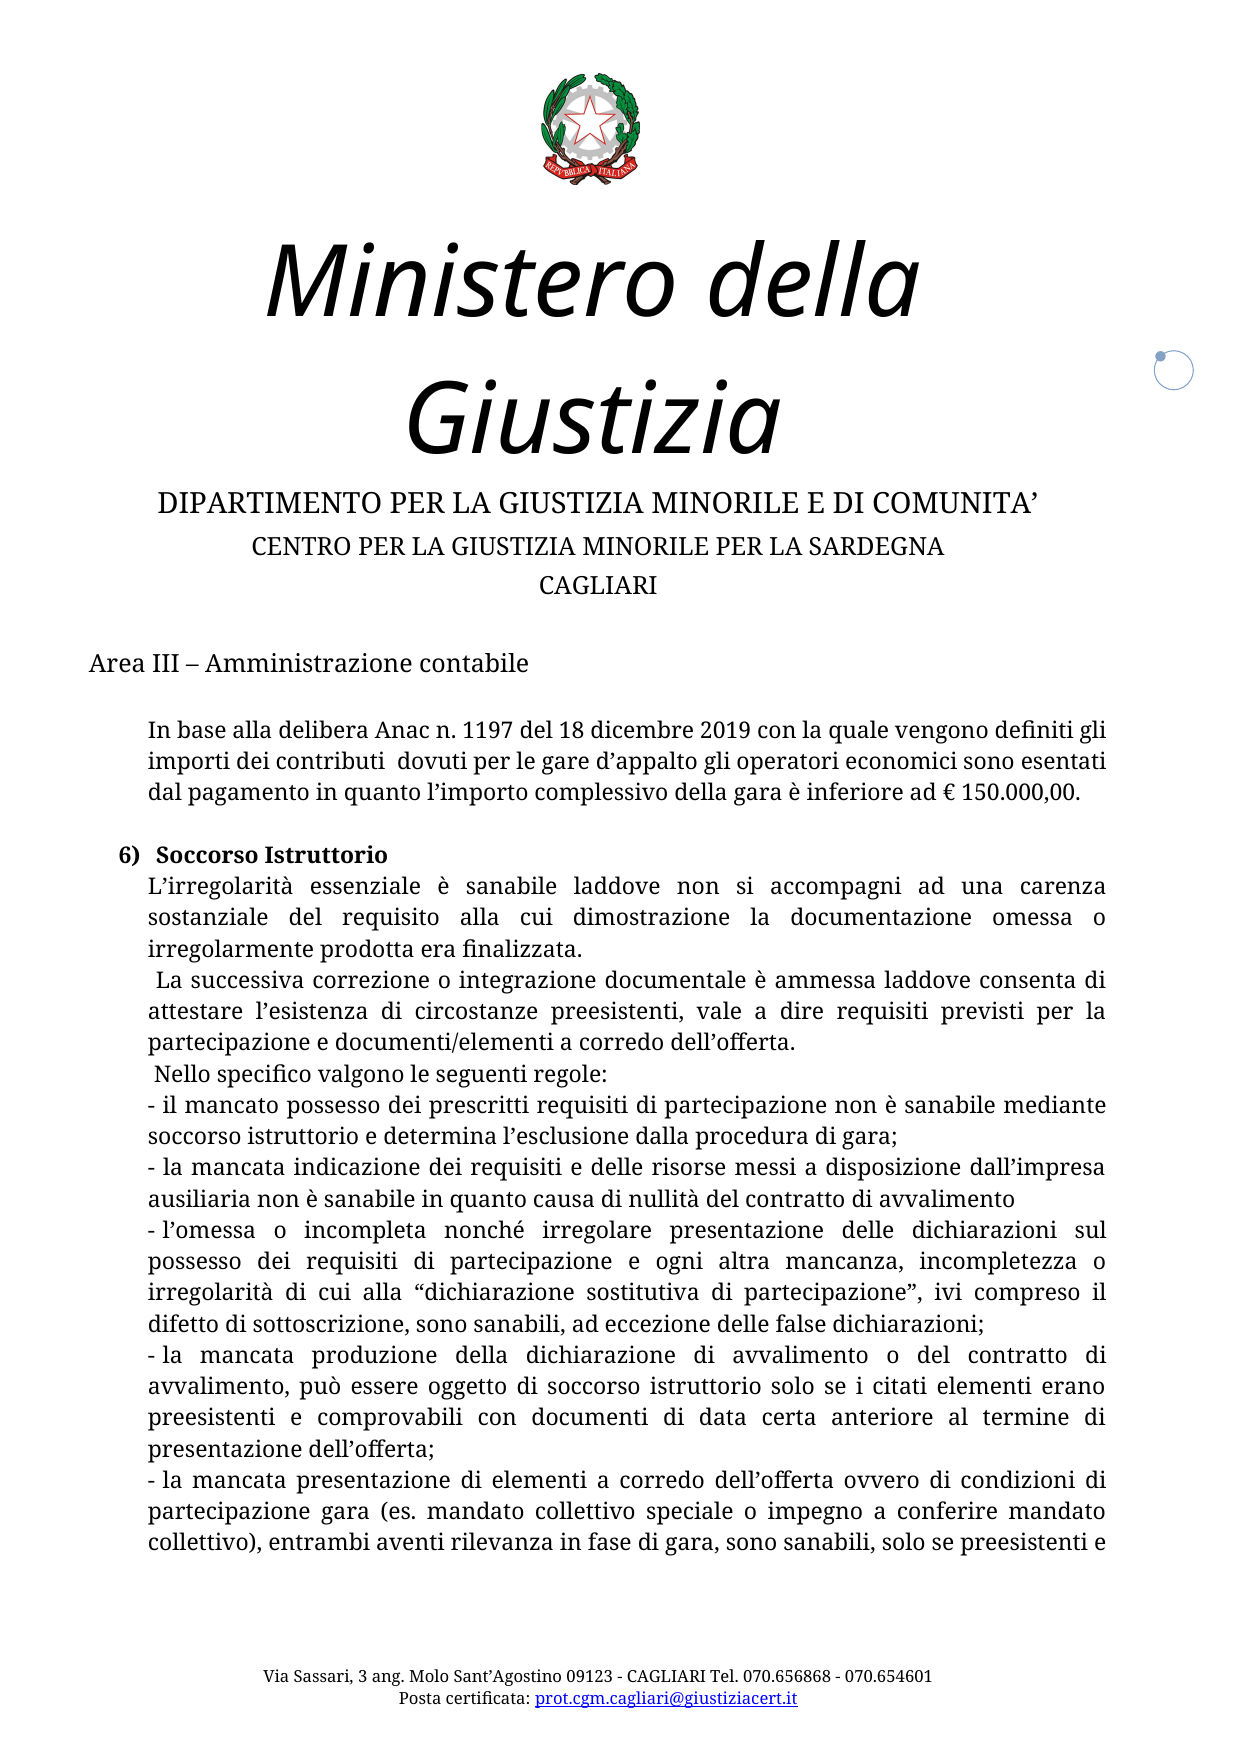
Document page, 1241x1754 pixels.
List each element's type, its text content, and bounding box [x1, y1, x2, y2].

text - l’omessa o incompleta nonché irregolare presentazione delle dichiarazioni sul possesso dei requisiti di partecipazione e ogni altra mancanza, incompletezza o irregolarità di cui alla “dichiarazione sostitutiva di partecipazione”, ivi compreso il difetto di sottoscrizione, sono sanabili, ad eccezione delle false dichiarazioni; [148, 1214, 1107, 1339]
text Nello specifico valgono le seguenti regole: [148, 1057, 1107, 1089]
text - la mancata presentazione di elementi a corredo dell’offerta ovvero di condizioni di partecipazione gara (es. mandato collettivo speciale o impegno a conferire mandato collettivo), entrambi aventi rilevanza in fase di gara, sono sanabili, solo se preesistenti e comprovabili con documenti di data certa, anteriore al termine di presentazione dell’offerta; [148, 1464, 1107, 1557]
text La successiva correzione o integrazione documentale è ammessa laddove consenta di attestare l’esistenza di circostanze preesistenti, vale a dire requisiti previsti per la partecipazione e documenti/elementi a corredo dell’offerta. [148, 964, 1107, 1057]
text - il mancato possesso dei prescritti requisiti di partecipazione non è sanabile mediante soccorso istruttorio e determina l’esclusione dalla procedura di gara; [148, 1089, 1107, 1151]
text In base alla delibera Anac n. 1197 del 18 dicembre 2019 con la quale vengono definiti gli importi dei contributi dovuti per le gare d’appalto gli operatori economici sono esentati dal pagamento in quanto l’importo complessivo della gara è inferiore ad € 150.000,00. [148, 714, 1107, 807]
list Soccorso Istruttorio [118, 839, 1107, 870]
text L’irregolarità essenziale è sanabile laddove non si accompagni ad una carenza sostanziale del requisito alla cui dimostrazione la documentazione omessa o irregolarmente prodotta era finalizzata. [148, 870, 1107, 964]
text - la mancata indicazione dei requisiti e delle risorse messi a disposizione dall’impresa ausiliaria non è sanabile in quanto causa di nullità del contratto di avvalimento [148, 1151, 1107, 1214]
text - la mancata produzione della dichiarazione di avvalimento o del contratto di avvalimento, può essere oggetto di soccorso istruttorio solo se i citati elementi erano preesistenti e comprovabili con documenti di data certa anteriore al termine di presentazione dell’offerta; [148, 1339, 1107, 1464]
picture [541, 73, 640, 185]
